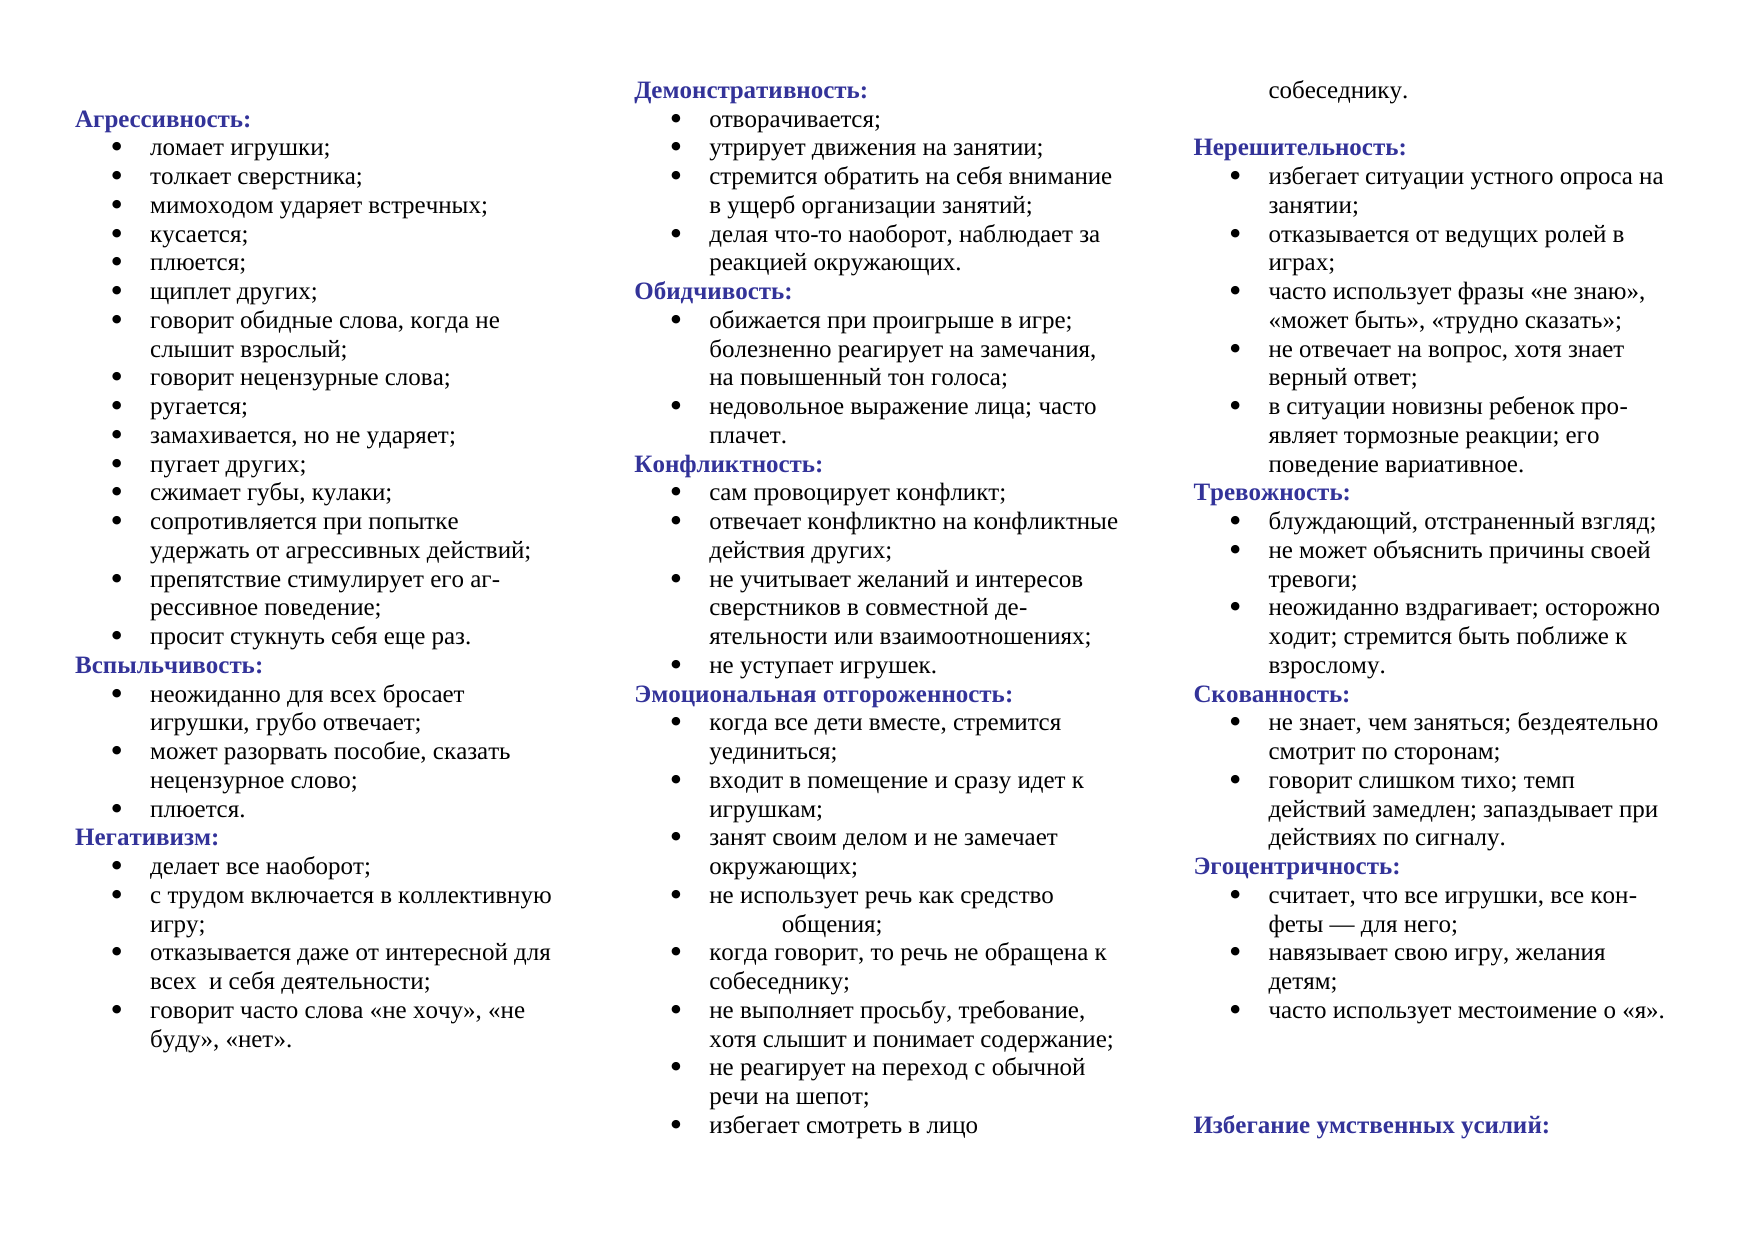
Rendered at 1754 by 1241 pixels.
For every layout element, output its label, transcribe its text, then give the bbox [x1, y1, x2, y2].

list щиплет других; [112, 276, 560, 305]
text Агрессивность: [75, 104, 560, 132]
list не выполняет просьбу, требование, хотя слышит и понимает содержание; [672, 995, 1119, 1052]
list препятствие стимулирует его агрессивное поведение; [112, 564, 560, 621]
list просит стукнуть себя еще раз. [112, 621, 560, 650]
list делает все наоборот; [112, 851, 560, 880]
text Эмоциональная отгороженность: [634, 679, 1119, 707]
list считает, что все игрушки, все конфеты — для него; [1231, 880, 1679, 937]
list сжимает губы, кулаки; [112, 477, 560, 506]
text Демонстративность: [634, 75, 1119, 104]
text Нерешительность: [1193, 132, 1679, 161]
text Конфликтность: [634, 449, 1119, 477]
text Обидчивость: [634, 276, 1119, 305]
list часто использует местоимение о «я». [1231, 995, 1679, 1024]
list с трудом включается в коллективную игру; [112, 880, 560, 937]
list отказывается даже от интересной для всех и себя деятельности; [112, 937, 560, 995]
list кусается; [112, 219, 560, 247]
list неожиданно вздрагивает; осторожно ходит; стремится быть поближе к взрослому. [1231, 592, 1679, 679]
list мимоходом ударяет встречных; [112, 190, 560, 219]
list говорит нецензурные слова; [112, 362, 560, 391]
list говорит часто слова «не хочу», «не буду», «нет». [112, 995, 560, 1052]
list в ситуации новизны ребенок проявляет тормозные реакции; его поведение вариативное. [1231, 391, 1679, 477]
list не использует речь как средство общения; [672, 880, 1119, 937]
list избегает смотреть в лицо собеседнику. [672, 1110, 1119, 1139]
list избегает смотреть в лицо собеседнику. [1231, 75, 1679, 104]
list говорит слишком тихо; темп действий замедлен; запаздывает при действиях по сигналу. [1231, 765, 1679, 851]
list когда говорит, то речь не обращена к собеседнику; [672, 937, 1119, 995]
list блуждающий, отстраненный взгляд; [1231, 506, 1679, 535]
text Скованность: [1193, 679, 1679, 707]
list может разорвать пособие, сказать нецензурное слово; [112, 736, 560, 794]
text Избегание умственных усилий: [1193, 1110, 1679, 1139]
text Вспыльчивость: [75, 650, 560, 679]
list ломает игрушки; [112, 132, 560, 161]
list делая что-то наоборот, наблюдает за реакцией окружающих. [672, 219, 1119, 276]
list пугает других; [112, 449, 560, 477]
list не учитывает желаний и интересов сверстников в совместной деятельности или взаимоотношениях; [672, 564, 1119, 650]
list ругается; [112, 391, 560, 420]
list говорит обидные слова, когда не слышит взрослый; [112, 305, 560, 362]
list неожиданно для всех бросает игрушки, гpyбo отвечает; [112, 679, 560, 736]
list отворачивается; [672, 104, 1119, 132]
list недовольное выражение лица; часто плачет. [672, 391, 1119, 449]
list замахивается, но не ударяет; [112, 420, 560, 449]
list избегает ситуации устного опроса на занятии; [1231, 161, 1679, 219]
list не реагирует на переход с обычной речи на шепот; [672, 1052, 1119, 1110]
list не отвечает на вопрос, хотя знает верный ответ; [1231, 334, 1679, 391]
text Тревожность: [1193, 477, 1679, 506]
list стремится обратить на себя внимание в ущерб организации занятий; [672, 161, 1119, 219]
list утрирует движения на занятии; [672, 132, 1119, 161]
list часто использует фразы «не знаю», «может быть», «трудно сказать»; [1231, 276, 1679, 334]
list навязывает свою игру, желания детям; [1231, 937, 1679, 995]
list обижается при проигрыше в игре; болезненно реагирует на замечания, на повышенный тон голоса; [672, 305, 1119, 391]
list занят своим делом и не замечает окружающих; [672, 822, 1119, 880]
list сопротивляется при попытке удержать от агрессивных действий; [112, 506, 560, 564]
list плюется; [112, 247, 560, 276]
list сам провоцирует конфликт; [672, 477, 1119, 506]
list входит в помещение и сразу идет к игрушкам; [672, 765, 1119, 822]
list не знает, чем заняться; бездеятельно смотрит по сторонам; [1231, 707, 1679, 765]
text Эгоцентричность: [1193, 851, 1679, 880]
list когда все дети вместе, стремится уединиться; [672, 707, 1119, 765]
text Негативизм: [75, 822, 560, 851]
list отказывается от ведущих ролей в играх; [1231, 219, 1679, 276]
list толкает сверстника; [112, 161, 560, 190]
list плюется. [112, 794, 560, 822]
list отвечает конфликтно на конфликтные действия других; [672, 506, 1119, 564]
list не уступает игрушек. [672, 650, 1119, 679]
list не может объяснить причины своей тревоги; [1231, 535, 1679, 592]
